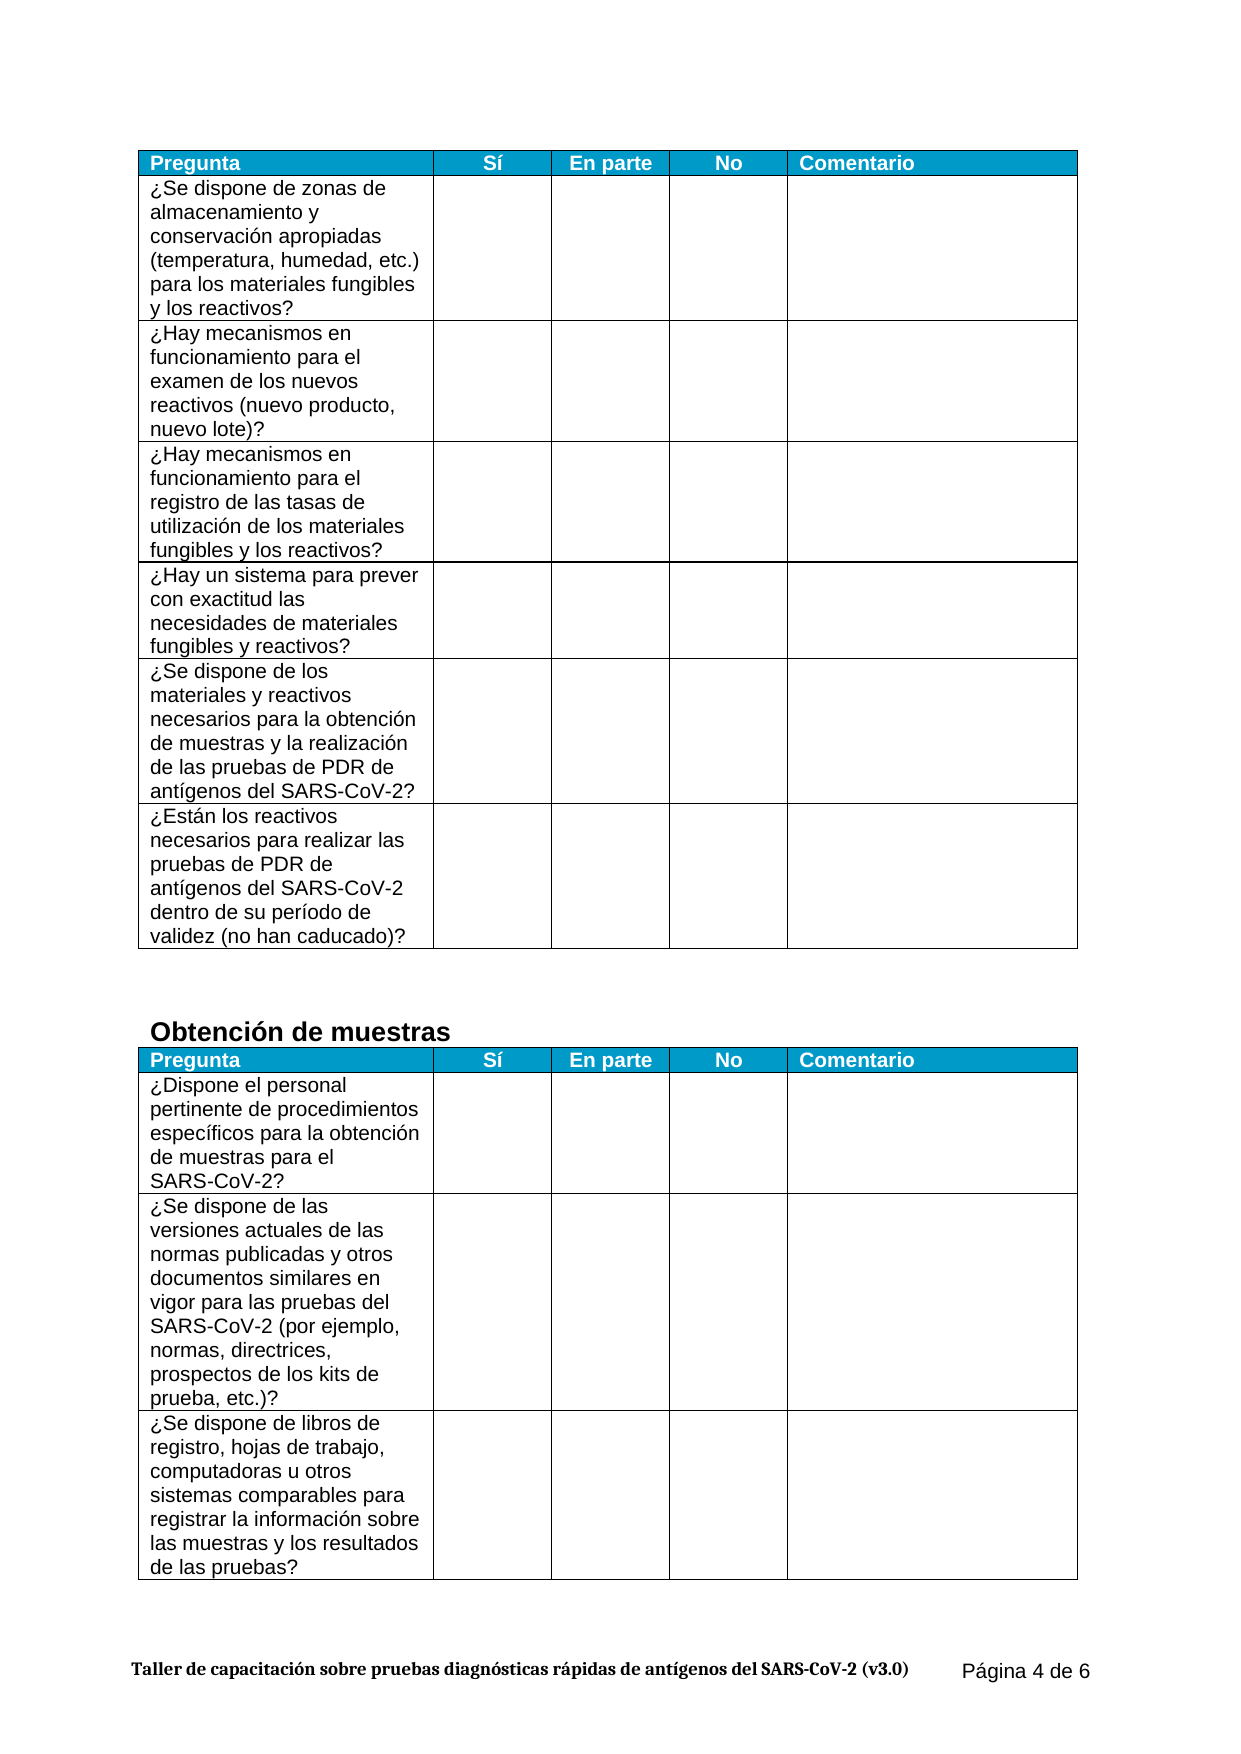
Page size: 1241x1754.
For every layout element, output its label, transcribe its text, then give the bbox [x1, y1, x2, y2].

table_cell ¿Se dispone de las versiones actuales de las normas publicadas y otros documentos similares en vigor para las pruebas del SARS-CoV-2 (por ejemplo, normas, directrices, prospectos de los kits de prueba, etc.)? [139, 1194, 433, 1410]
table_cell [670, 563, 787, 658]
table_cell [788, 442, 1077, 561]
table_cell [434, 1194, 551, 1410]
table_cell ¿Están los reactivos necesarios para realizar las pruebas de PDR de antígenos del SARS-CoV-2 dentro de su período de validez (no han caducado)? [139, 804, 433, 948]
table_cell [552, 442, 669, 561]
table_cell [670, 1194, 787, 1410]
table_cell [552, 1411, 669, 1578]
table_cell [552, 804, 669, 948]
table_cell [670, 659, 787, 803]
table_header Comentario [788, 1048, 1077, 1072]
table_cell ¿Hay un sistema para prever con exactitud las necesidades de materiales fungibles y reactivos? [139, 563, 433, 658]
table_cell [788, 1073, 1077, 1193]
table_cell [788, 804, 1077, 948]
table_header Pregunta [139, 151, 433, 175]
table_cell [434, 563, 551, 658]
table_cell [434, 321, 551, 441]
table_cell [670, 176, 787, 320]
table_cell [670, 1411, 787, 1578]
table_cell [552, 1194, 669, 1410]
table_cell ¿Hay mecanismos en funcionamiento para el registro de las tasas de utilización de los materiales fungibles y los reactivos? [139, 442, 433, 561]
table_cell ¿Dispone el personal pertinente de procedimientos específicos para la obtención de muestras para el SARS-CoV-2? [139, 1073, 433, 1193]
table_header Pregunta [139, 1048, 433, 1072]
table_cell [788, 321, 1077, 441]
table_cell [434, 659, 551, 803]
table_cell [788, 176, 1077, 320]
table_header Sí [434, 151, 551, 175]
table_cell [788, 1194, 1077, 1410]
table_cell [670, 1073, 787, 1193]
table_header No [670, 1048, 787, 1072]
table_cell [434, 804, 551, 948]
table_header En parte [552, 1048, 669, 1072]
table_cell [434, 442, 551, 561]
table_cell [788, 563, 1077, 658]
table_cell [552, 176, 669, 320]
table_cell [434, 1073, 551, 1193]
subtitle Obtención de muestras [150, 1016, 1090, 1047]
table_cell [434, 176, 551, 320]
table_cell [552, 1073, 669, 1193]
table_header En parte [552, 151, 669, 175]
table_header Sí [434, 1048, 551, 1072]
table_header Comentario [788, 151, 1077, 175]
table_cell [552, 659, 669, 803]
table_cell ¿Se dispone de zonas de almacenamiento y conservación apropiadas (temperatura, humedad, etc.) para los materiales fungibles y los reactivos? [139, 176, 433, 320]
table_cell ¿Se dispone de libros de registro, hojas de trabajo, computadoras u otros sistemas comparables para registrar la información sobre las muestras y los resultados de las pruebas? [139, 1411, 433, 1578]
table_header No [670, 151, 787, 175]
table_cell ¿Hay mecanismos en funcionamiento para el examen de los nuevos reactivos (nuevo producto, nuevo lote)? [139, 321, 433, 441]
table_cell [552, 321, 669, 441]
table_cell ¿Se dispone de los materiales y reactivos necesarios para la obtención de muestras y la realización de las pruebas de PDR de antígenos del SARS-CoV-2? [139, 659, 433, 803]
table_cell [434, 1411, 551, 1578]
table_cell [552, 563, 669, 658]
table_cell [670, 321, 787, 441]
table_cell [788, 1411, 1077, 1578]
table_cell [670, 804, 787, 948]
table_cell [788, 659, 1077, 803]
table_cell [670, 442, 787, 561]
